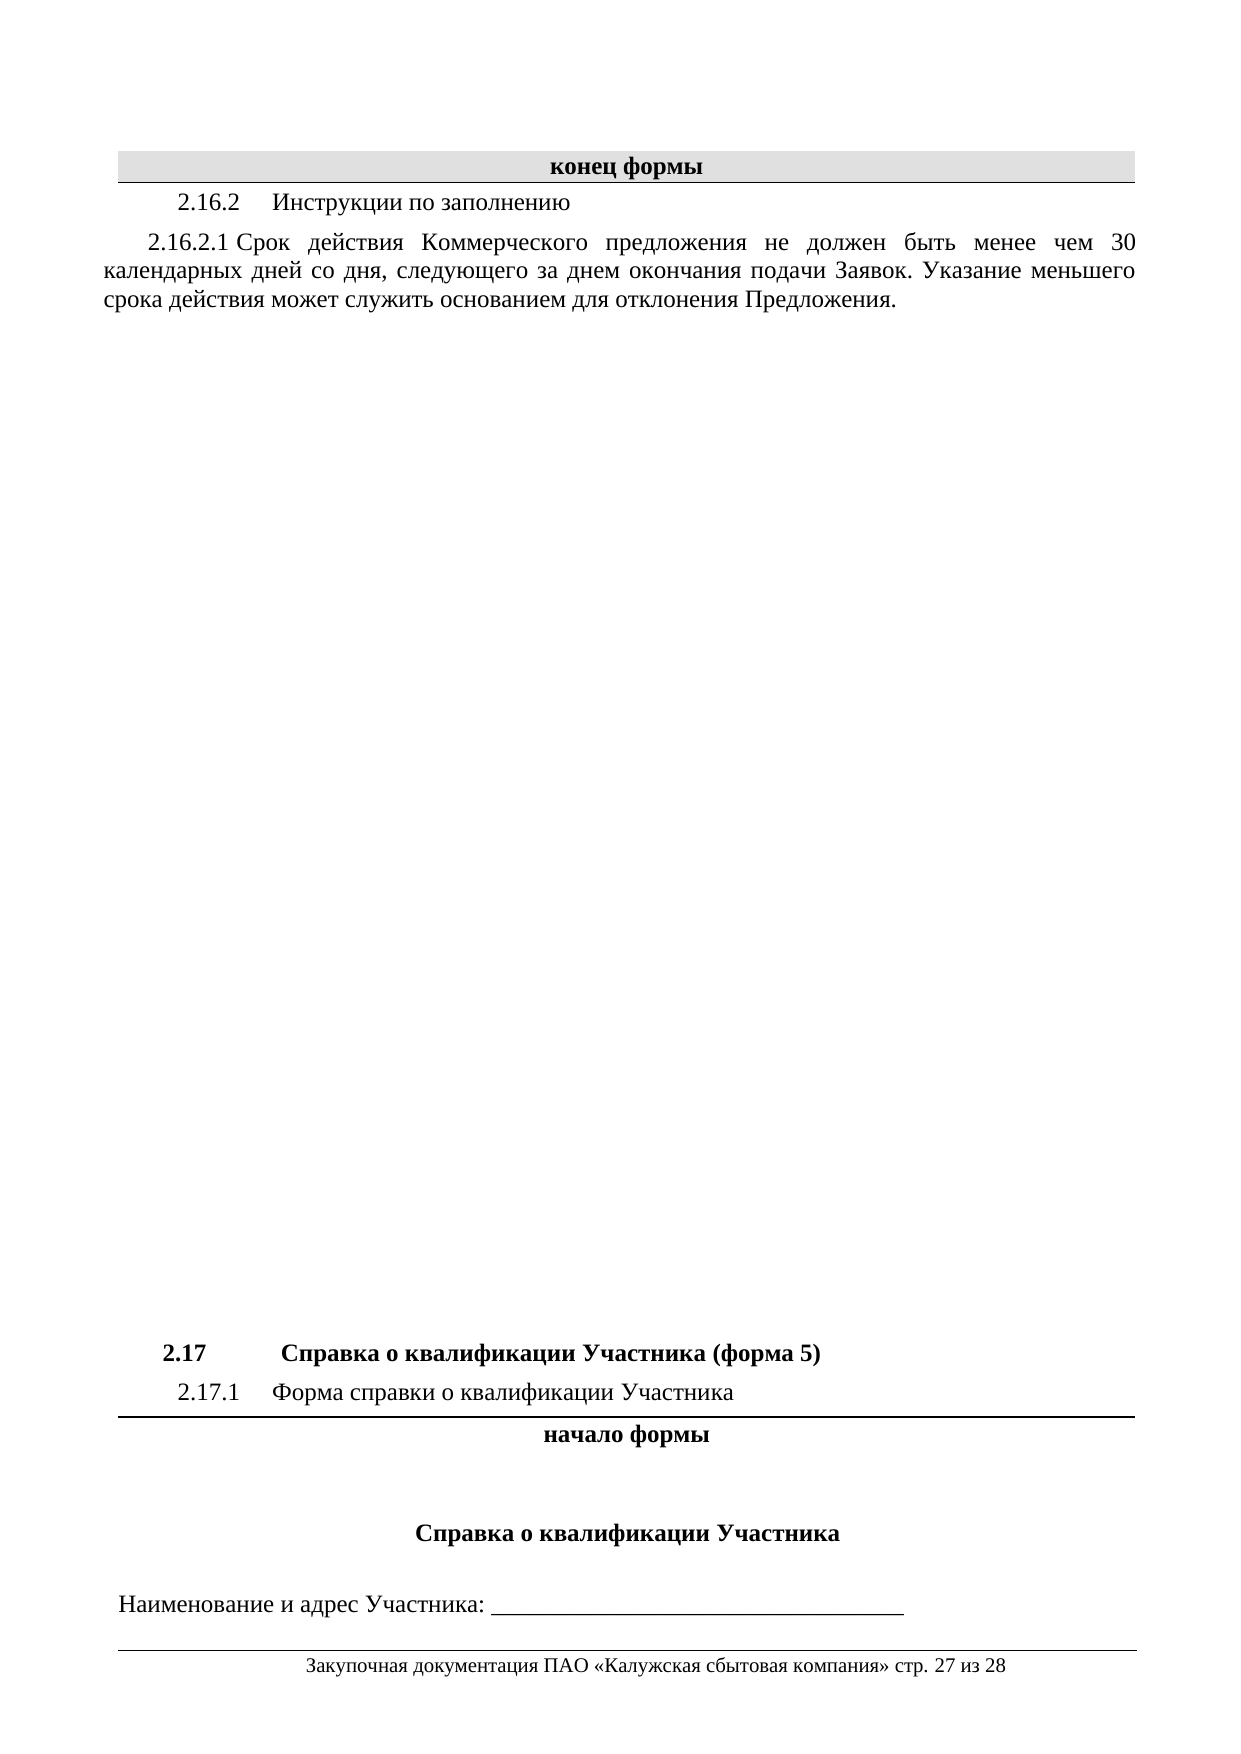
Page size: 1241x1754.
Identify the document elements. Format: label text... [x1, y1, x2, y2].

subtitle Форма справки о квалификации Участника [177, 1377, 1137, 1406]
subtitle Справка о квалификации Участника (форма 5) [162, 1338, 1137, 1367]
text Справка о квалификации Участника [118, 1518, 1137, 1547]
subtitle Срок действия Коммерческого предложения не должен быть менее чем 30 календарных дней со дня, следующего за днем окончания подачи Заявок. Указание меньшего срока действия может служить основанием для отклонения Предложения. [103, 227, 1137, 313]
subtitle Инструкции по заполнению [177, 187, 1137, 216]
text конец формы [118, 151, 1135, 182]
text начало формы [118, 1418, 1135, 1448]
text Наименование и адрес Участника: _________________________________ [118, 1589, 1137, 1618]
